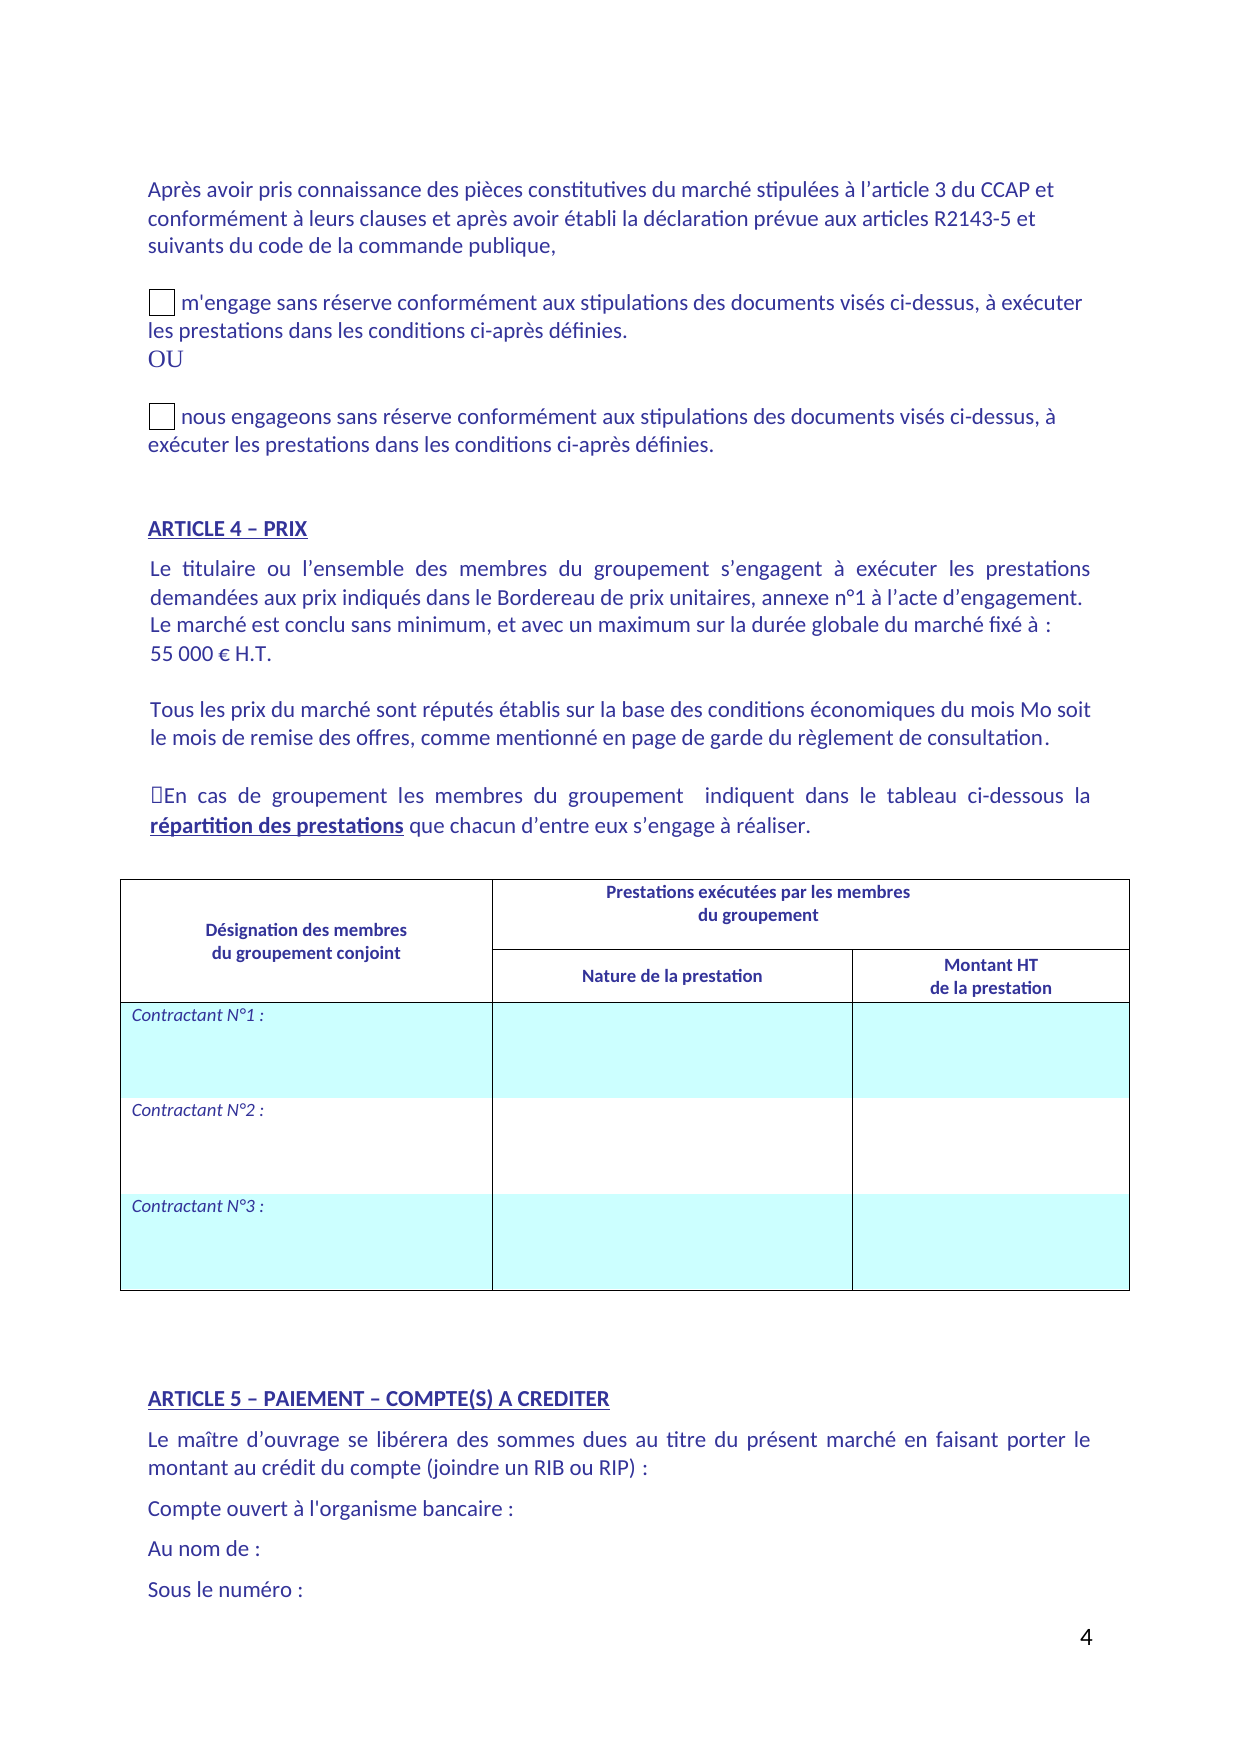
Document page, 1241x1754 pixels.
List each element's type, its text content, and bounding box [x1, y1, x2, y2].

text Sous le numéro : [148, 1575, 1093, 1603]
text Après avoir pris connaissance des pièces constitutives du marché stipulées à l’article 3 du CCAP et conformément à leurs clauses et après avoir établi la déclaration prévue aux articles R2143-5 et suivants du code de la commande publique, [148, 176, 1093, 260]
table_cell [493, 1194, 852, 1289]
text nous engageons sans réserve conformément aux stipulations des documents visés ci-dessus, à exécuter les prestations dans les conditions ci-après définies. [148, 402, 1093, 458]
table_cell Contractant N°1 : [121, 1003, 492, 1098]
table_cell Nature de la prestation [493, 950, 852, 1002]
text Le titulaire ou l’ensemble des membres du groupement s’engagent à exécuter les prestations demandées aux prix indiqués dans le Bordereau de prix unitaires, annexe n°1 à l’acte d’engagement. [150, 554, 1093, 611]
subtitle ARTICLE 4 – PRIX [148, 514, 1093, 542]
table_cell [493, 1098, 852, 1194]
table_cell Contractant N°3 : [121, 1194, 492, 1289]
text Le marché est conclu sans minimum, et avec un maximum sur la durée globale du marché fixé à : [150, 611, 1093, 639]
text Le maître d’ouvrage se libérera des sommes dues au titre du présent marché en faisant porter le montant au crédit du compte (joindre un RIB ou RIP) : [148, 1425, 1093, 1481]
table_cell [493, 1003, 852, 1098]
text m'engage sans réserve conformément aux stipulations des documents visés ci-dessus, à exécuter les prestations dans les conditions ci-après définies. [148, 288, 1093, 344]
table_cell [853, 1194, 1129, 1289]
table_cell Montant HT de la prestation [853, 950, 1129, 1002]
text En cas de groupement les membres du groupement indiquent dans le tableau ci-dessous la répartition des prestations que chacun d’entre eux s’engage à réaliser. [150, 779, 1093, 839]
text Compte ouvert à l'organisme bancaire : [148, 1494, 1093, 1522]
table_cell Contractant N°2 : [121, 1098, 492, 1194]
text 55 000 € H.T. [150, 639, 1093, 667]
table_header Désignation des membres du groupement conjoint [121, 880, 492, 1002]
text Au nom de : [148, 1534, 1093, 1562]
subtitle ARTICLE 5 – PAIEMENT – COMPTE(S) A CREDITER [148, 1384, 1093, 1413]
table_cell [853, 1098, 1129, 1194]
table_header Prestations exécutées par les membres du groupement [493, 880, 1129, 949]
table_cell [853, 1003, 1129, 1098]
text Tous les prix du marché sont réputés établis sur la base des conditions économiques du mois Mo soit le mois de remise des offres, comme mentionné en page de garde du règlement de consultation. [150, 695, 1093, 751]
text OU [148, 344, 1093, 373]
